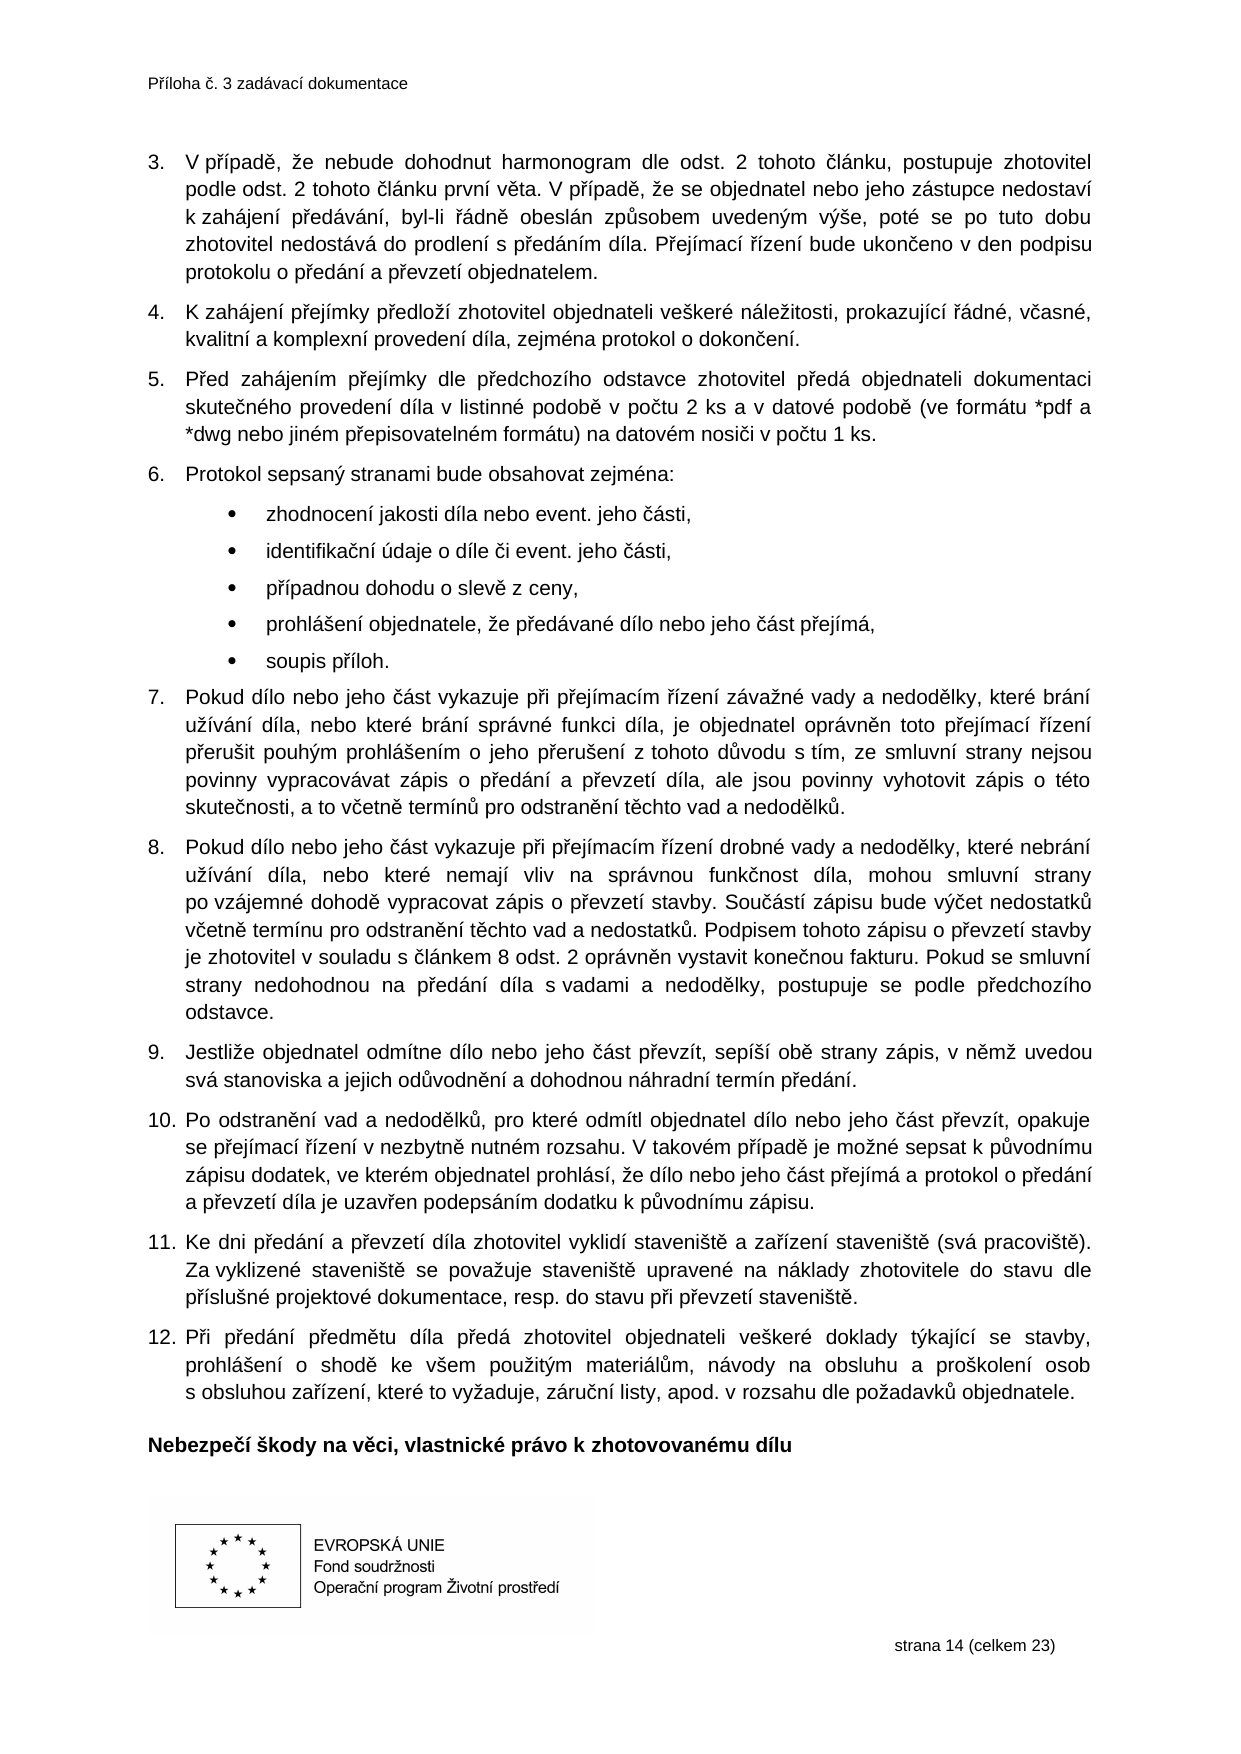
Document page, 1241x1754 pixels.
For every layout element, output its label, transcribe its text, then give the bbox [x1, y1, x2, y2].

list identifikační údaje o díle či event. jeho části, [228, 539, 1092, 563]
list Před zahájením přejímky dle předchozího odstavce zhotovitel předá objednateli dokumentaci skutečného provedení díla v listinné podobě v počtu 2 ks a v datové podobě (ve formátu *pdf a *dwg nebo jiném přepisovatelném formátu) na datovém nosiči v počtu 1 ks. [148, 367, 1092, 446]
list zhodnocení jakosti díla nebo event. jeho části, [228, 502, 1092, 526]
picture [147, 1496, 595, 1636]
list Po odstranění vad a nedodělků, pro které odmítl objednatel dílo nebo jeho část převzít, opakuje se přejímací řízení v nezbytně nutném rozsahu. V takovém případě je možné sepsat k původnímu zápisu dodatek, ve kterém objednatel prohlásí, že dílo nebo jeho část přejímá a protokol o předání a převzetí díla je uzavřen podepsáním dodatku k původnímu zápisu. [148, 1108, 1092, 1214]
list Pokud dílo nebo jeho část vykazuje při přejímacím řízení drobné vady a nedodělky, které nebrání užívání díla, nebo které nemají vliv na správnou funkčnost díla, mohou smluvní strany po vzájemné dohodě vypracovat zápis o převzetí stavby. Součástí zápisu bude výčet nedostatků včetně termínu pro odstranění těchto vad a nedostatků. Podpisem tohoto zápisu o převzetí stavby je zhotovitel v souladu s článkem 8 odst. 2 oprávněn vystavit konečnou fakturu. Pokud se smluvní strany nedohodnou na předání díla s vadami a nedodělky, postupuje se podle předchozího odstavce. [148, 835, 1092, 1024]
list Pokud dílo nebo jeho část vykazuje při přejímacím řízení závažné vady a nedodělky, které brání užívání díla, nebo které brání správné funkci díla, je objednatel oprávněn toto přejímací řízení přerušit pouhým prohlášením o jeho přerušení z tohoto důvodu s tím, ze smluvní strany nejsou povinny vypracovávat zápis o předání a převzetí díla, ale jsou povinny vyhotovit zápis o této skutečnosti, a to včetně termínů pro odstranění těchto vad a nedodělků. [148, 685, 1092, 819]
list V případě, že nebude dohodnut harmonogram dle odst. 2 tohoto článku, postupuje zhotovitel podle odst. 2 tohoto článku první věta. V případě, že se objednatel nebo jeho zástupce nedostaví k zahájení předávání, byl-li řádně obeslán způsobem uvedeným výše, poté se po tuto dobu zhotovitel nedostává do prodlení s předáním díla. Přejímací řízení bude ukončeno v den podpisu protokolu o předání a převzetí objednatelem. [148, 150, 1092, 284]
list Nebezpečí škody na věci, vlastnické právo k zhotovovanému dílu [148, 1433, 1092, 1457]
list Ke dni předání a převzetí díla zhotovitel vyklidí staveniště a zařízení staveniště (svá pracoviště). Za vyklizené staveniště se považuje staveniště upravené na náklady zhotovitele do stavu dle příslušné projektové dokumentace, resp. do stavu při převzetí staveniště. [148, 1230, 1092, 1309]
list K zahájení přejímky předloží zhotovitel objednateli veškeré náležitosti, prokazující řádné, včasné, kvalitní a komplexní provedení díla, zejména protokol o dokončení. [148, 300, 1092, 351]
list Jestliže objednatel odmítne dílo nebo jeho část převzít, sepíší obě strany zápis, v němž uvedou svá stanoviska a jejich odůvodnění a dohodnou náhradní termín předání. [148, 1040, 1092, 1092]
list prohlášení objednatele, že předávané dílo nebo jeho část přejímá, [228, 612, 1092, 636]
list Při předání předmětu díla předá zhotovitel objednateli veškeré doklady týkající se stavby, prohlášení o shodě ke všem použitým materiálům, návody na obsluhu a proškolení osob s obsluhou zařízení, které to vyžaduje, záruční listy, apod. v rozsahu dle požadavků objednatele. [148, 1325, 1092, 1404]
list Protokol sepsaný stranami bude obsahovat zejména: [148, 462, 1092, 486]
list případnou dohodu o slevě z ceny, [228, 575, 1092, 599]
list soupis příloh. [228, 648, 1092, 673]
